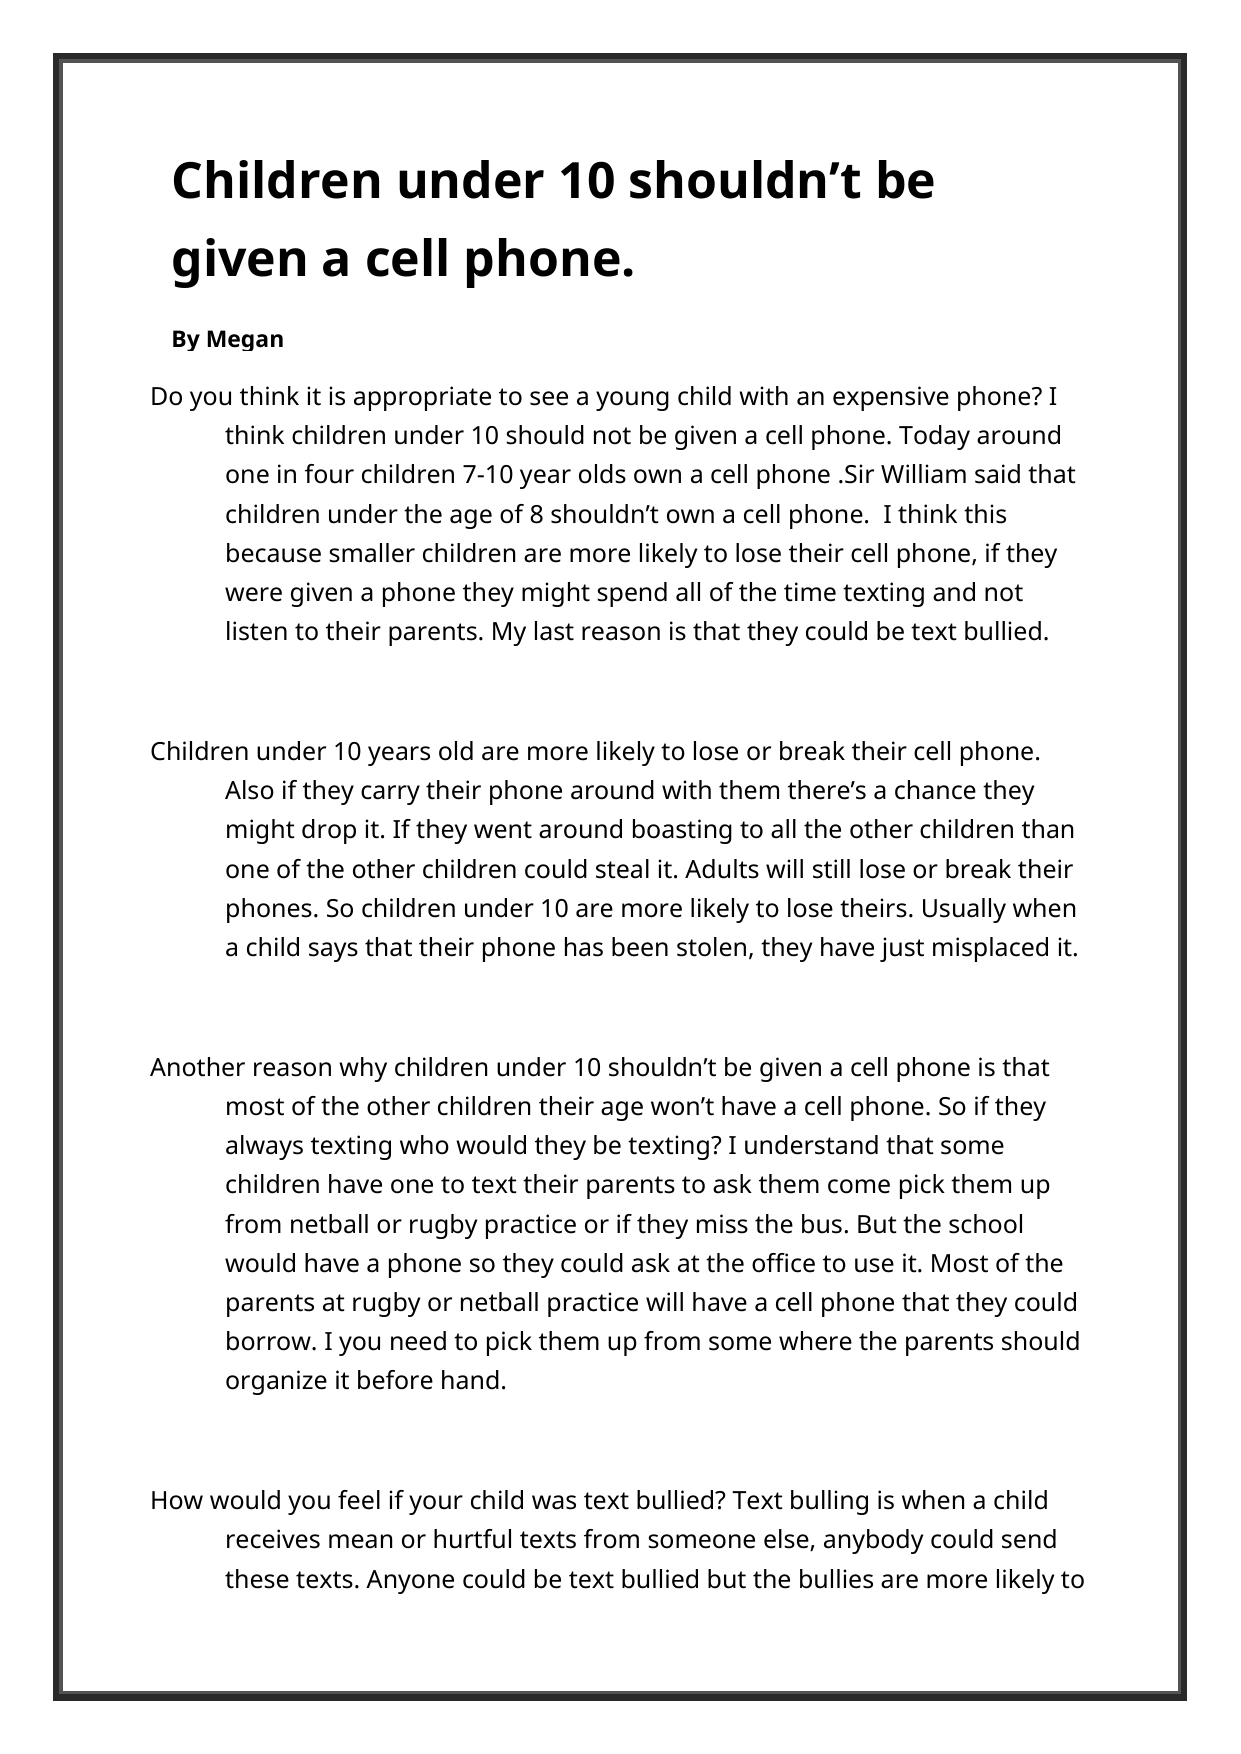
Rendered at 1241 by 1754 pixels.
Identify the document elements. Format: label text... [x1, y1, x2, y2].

text Children under 10 years old are more likely to lose or break their cell phone. Also if they carry their phone around with them there’s a chance they might drop it. If they went around boasting to all the other children than one of the other children could steal it. Adults will still lose or break their phones. So children under 10 are more likely to lose theirs. Usually when a child says that their phone has been stolen, they have just misplaced it. [150, 734, 1090, 964]
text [150, 1483, 1090, 1595]
text Another reason why children under 10 shouldn’t be given a cell phone is that most of the other children their age won’t have a cell phone. So if they always texting who would they be texting? I understand that some children have one to text their parents to ask them come pick them up from netball or rugby practice or if they miss the bus. But the school would have a phone so they could ask at the office to use it. Most of the parents at rugby or netball practice will have a cell phone that they could borrow. I you need to pick them up from some where the parents should organize it before hand. [150, 1050, 1090, 1397]
text Do you think it is appropriate to see a young child with an expensive phone? I think children under 10 should not be given a cell phone. Today around one in four children 7-10 year olds own a cell phone .Sir William said that children under the age of 8 shouldn’t own a cell phone. I think this because smaller children are more likely to lose their cell phone, if they were given a phone they might spend all of the time texting and not listen to their parents. My last reason is that they could be text bullied. [150, 379, 1090, 648]
